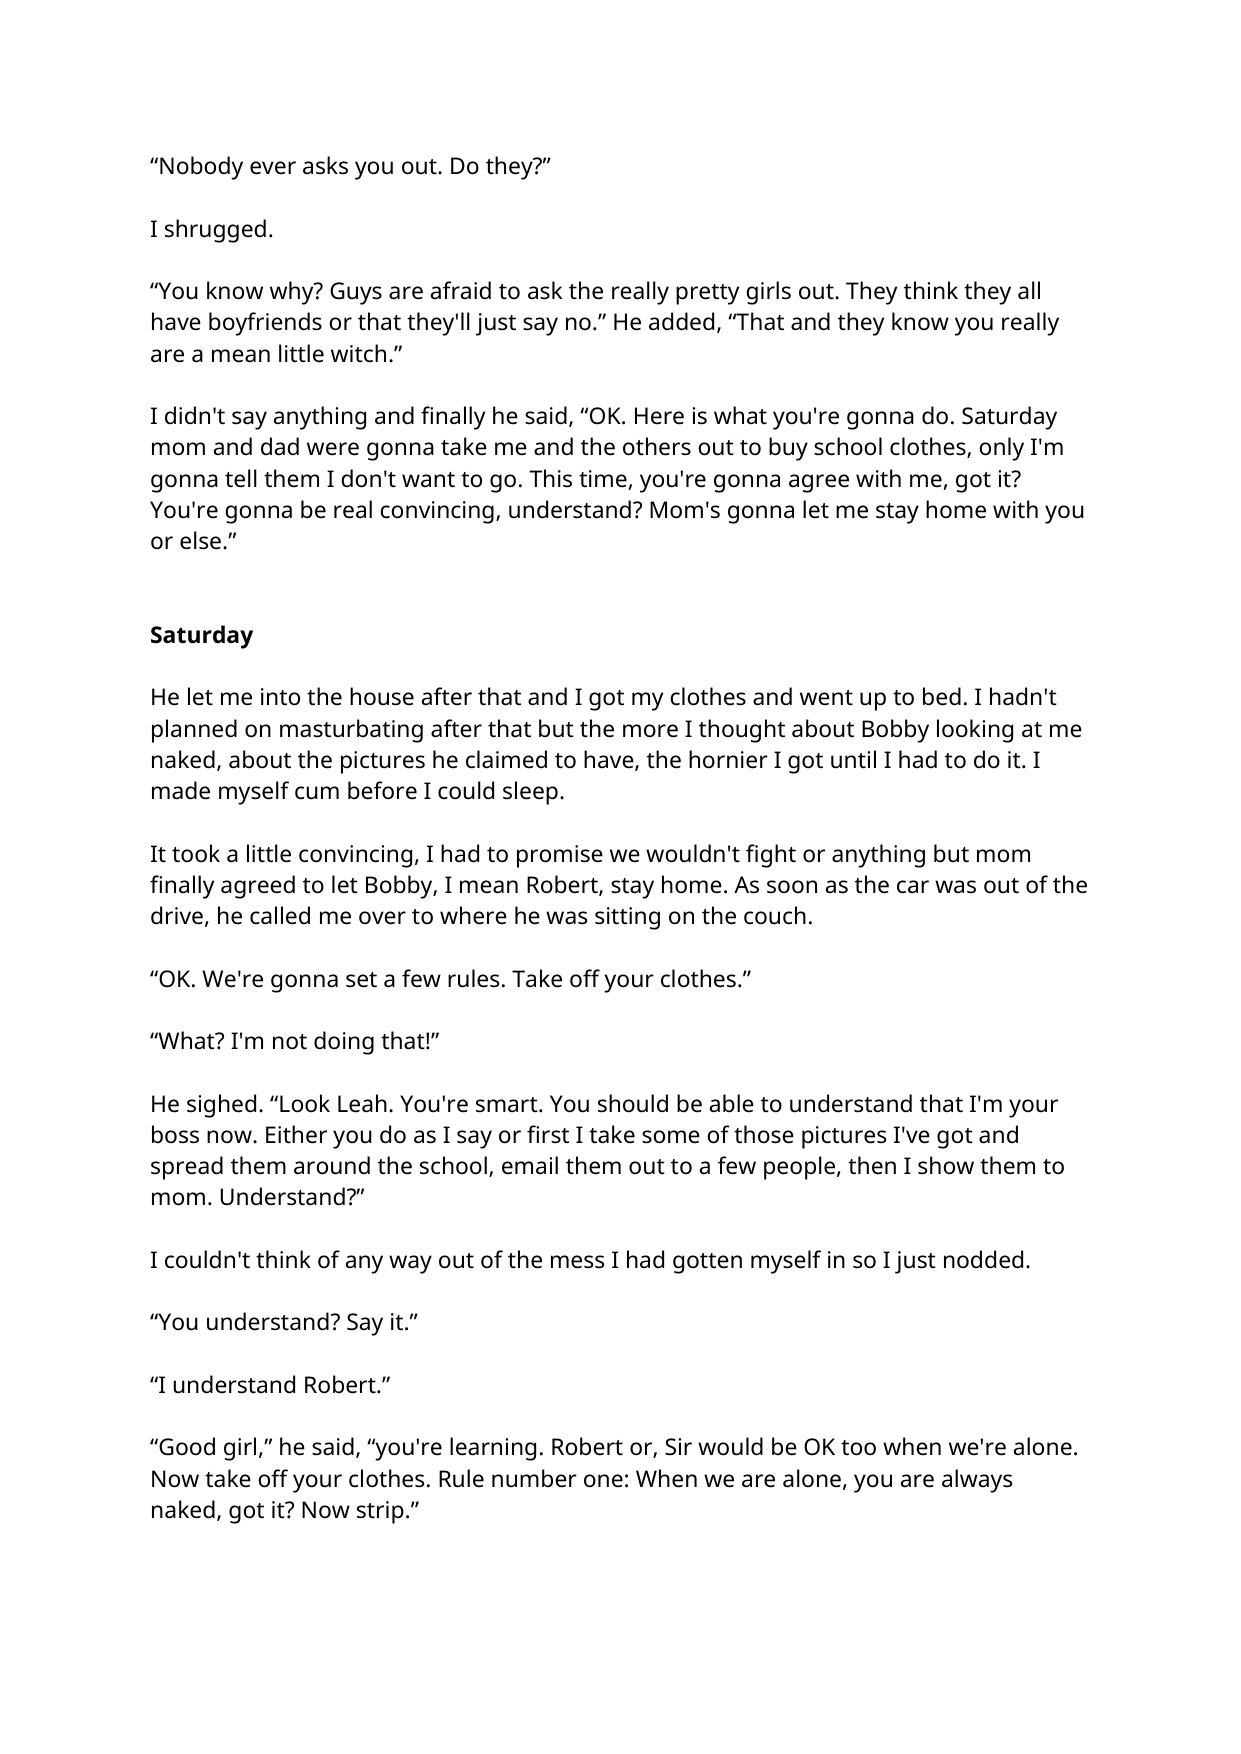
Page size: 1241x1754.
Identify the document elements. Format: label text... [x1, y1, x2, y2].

text He let me into the house after that and I got my clothes and went up to bed. I hadn't planned on masturbating after that but the more I thought about Bobby looking at me naked, about the pictures he claimed to have, the hornier I got until I had to do it. I made myself cum before I could sleep. [150, 681, 1090, 806]
text “Nobody ever asks you out. Do they?” [150, 150, 1090, 181]
text I shrugged. [150, 212, 1090, 244]
text Saturday [150, 619, 1090, 650]
text “OK. We're gonna set a few rules. Take off your clothes.” [150, 962, 1090, 994]
text “You understand? Say it.” [150, 1306, 1090, 1337]
text “You know why? Guys are afraid to ask the really pretty girls out. They think they all have boyfriends or that they'll just say no.” He added, “That and they know you really are a mean little witch.” [150, 275, 1090, 369]
text I couldn't think of any way out of the mess I had gotten myself in so I just nodded. [150, 1244, 1090, 1275]
text He sighed. “Look Leah. You're smart. You should be able to understand that I'm your boss now. Either you do as I say or first I take some of those pictures I've got and spread them around the school, email them out to a few people, then I show them to mom. Understand?” [150, 1087, 1090, 1212]
text It took a little convincing, I had to promise we wouldn't fight or anything but mom finally agreed to let Bobby, I mean Robert, stay home. As soon as the car was out of the drive, he called me over to where he was sitting on the couch. [150, 837, 1090, 931]
text I didn't say anything and finally he said, “OK. Here is what you're gonna do. Saturday mom and dad were gonna take me and the others out to buy school clothes, only I'm gonna tell them I don't want to go. This time, you're gonna agree with me, got it? You're gonna be real convincing, understand? Mom's gonna let me stay home with you or else.” [150, 400, 1090, 556]
text “I understand Robert.” [150, 1369, 1090, 1400]
text “What? I'm not doing that!” [150, 1025, 1090, 1056]
text “Good girl,” he said, “you're learning. Robert or, Sir would be OK too when we're alone. Now take off your clothes. Rule number one: When we are alone, you are always naked, got it? Now strip.” [150, 1431, 1090, 1525]
